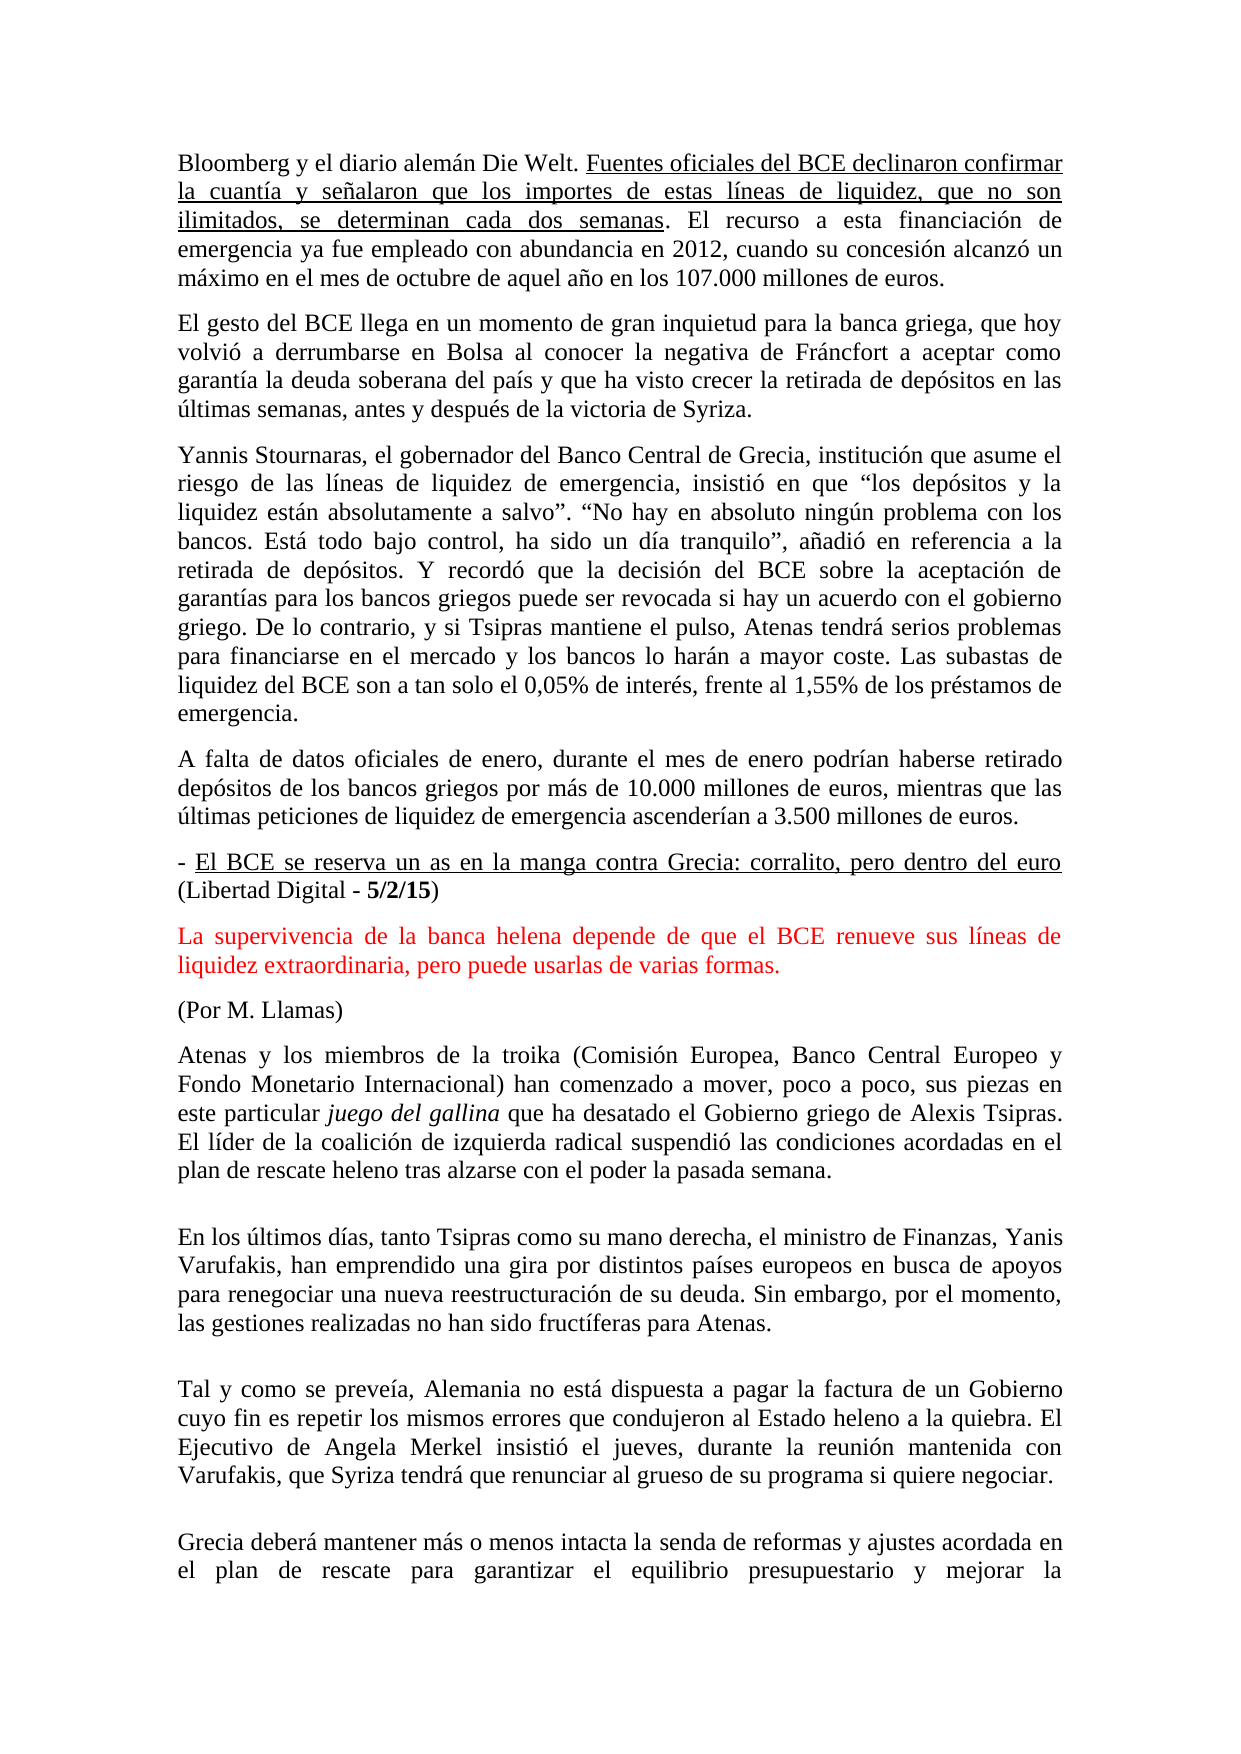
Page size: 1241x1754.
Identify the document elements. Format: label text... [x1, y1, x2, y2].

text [177, 1527, 1063, 1584]
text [177, 148, 1063, 291]
text (Por M. Llamas) [177, 995, 1063, 1024]
text A falta de datos oficiales de enero, durante el mes de enero podrían haberse retirado depósitos de los bancos griegos por más de 10.000 millones de euros, mientras que las últimas peticiones de liquidez de emergencia ascenderían a 3.500 millones de euros. [177, 744, 1063, 830]
text El gesto del BCE llega en un momento de gran inquietud para la banca griega, que hoy volvió a derrumbarse en Bolsa al conocer la negativa de Fráncfort a aceptar como garantía la deuda soberana del país y que ha visto crecer la retirada de depósitos en las últimas semanas, antes y después de la victoria de Syriza. [177, 308, 1063, 423]
text Atenas y los miembros de la troika (Comisión Europea, Banco Central Europeo y Fondo Monetario Internacional) han comenzado a mover, poco a poco, sus piezas en este particular juego del gallina que ha desatado el Gobierno griego de Alexis Tsipras. El líder de la coalición de izquierda radical suspendió las condiciones acordadas en el plan de rescate heleno tras alzarse con el poder la pasada semana. [177, 1041, 1063, 1184]
text La supervivencia de la banca helena depende de que el BCE renueve sus líneas de liquidez extraordinaria, pero puede usarlas de varias formas. [177, 921, 1063, 978]
text Tal y como se preveía, Alemania no está dispuesta a pagar la factura de un Gobierno cuyo fin es repetir los mismos errores que condujeron al Estado heleno a la quiebra. El Ejecutivo de Angela Merkel insistió el jueves, durante la reunión mantenida con Varufakis, que Syriza tendrá que renunciar al grueso de su programa si quiere negociar. [177, 1374, 1063, 1489]
text En los últimos días, tanto Tsipras como su mano derecha, el ministro de Finanzas, Yanis Varufakis, han emprendido una gira por distintos países europeos en busca de apoyos para renegociar una nueva reestructuración de su deuda. Sin embargo, por el momento, las gestiones realizadas no han sido fructíferas para Atenas. [177, 1222, 1063, 1337]
text - El BCE se reserva un as en la manga contra Grecia: corralito, pero dentro del euro (Libertad Digital - 5/2/15) [177, 847, 1063, 904]
text Yannis Stournaras, el gobernador del Banco Central de Grecia, institución que asume el riesgo de las líneas de liquidez de emergencia, insistió en que “los depósitos y la liquidez están absolutamente a salvo”. “No hay en absoluto ningún problema con los bancos. Está todo bajo control, ha sido un día tranquilo”, añadió en referencia a la retirada de depósitos. Y recordó que la decisión del BCE sobre la aceptación de garantías para los bancos griegos puede ser revocada si hay un acuerdo con el gobierno griego. De lo contrario, y si Tsipras mantiene el pulso, Atenas tendrá serios problemas para financiarse en el mercado y los bancos lo harán a mayor coste. Las subastas de liquidez del BCE son a tan solo el 0,05% de interés, frente al 1,55% de los préstamos de emergencia. [177, 440, 1063, 727]
